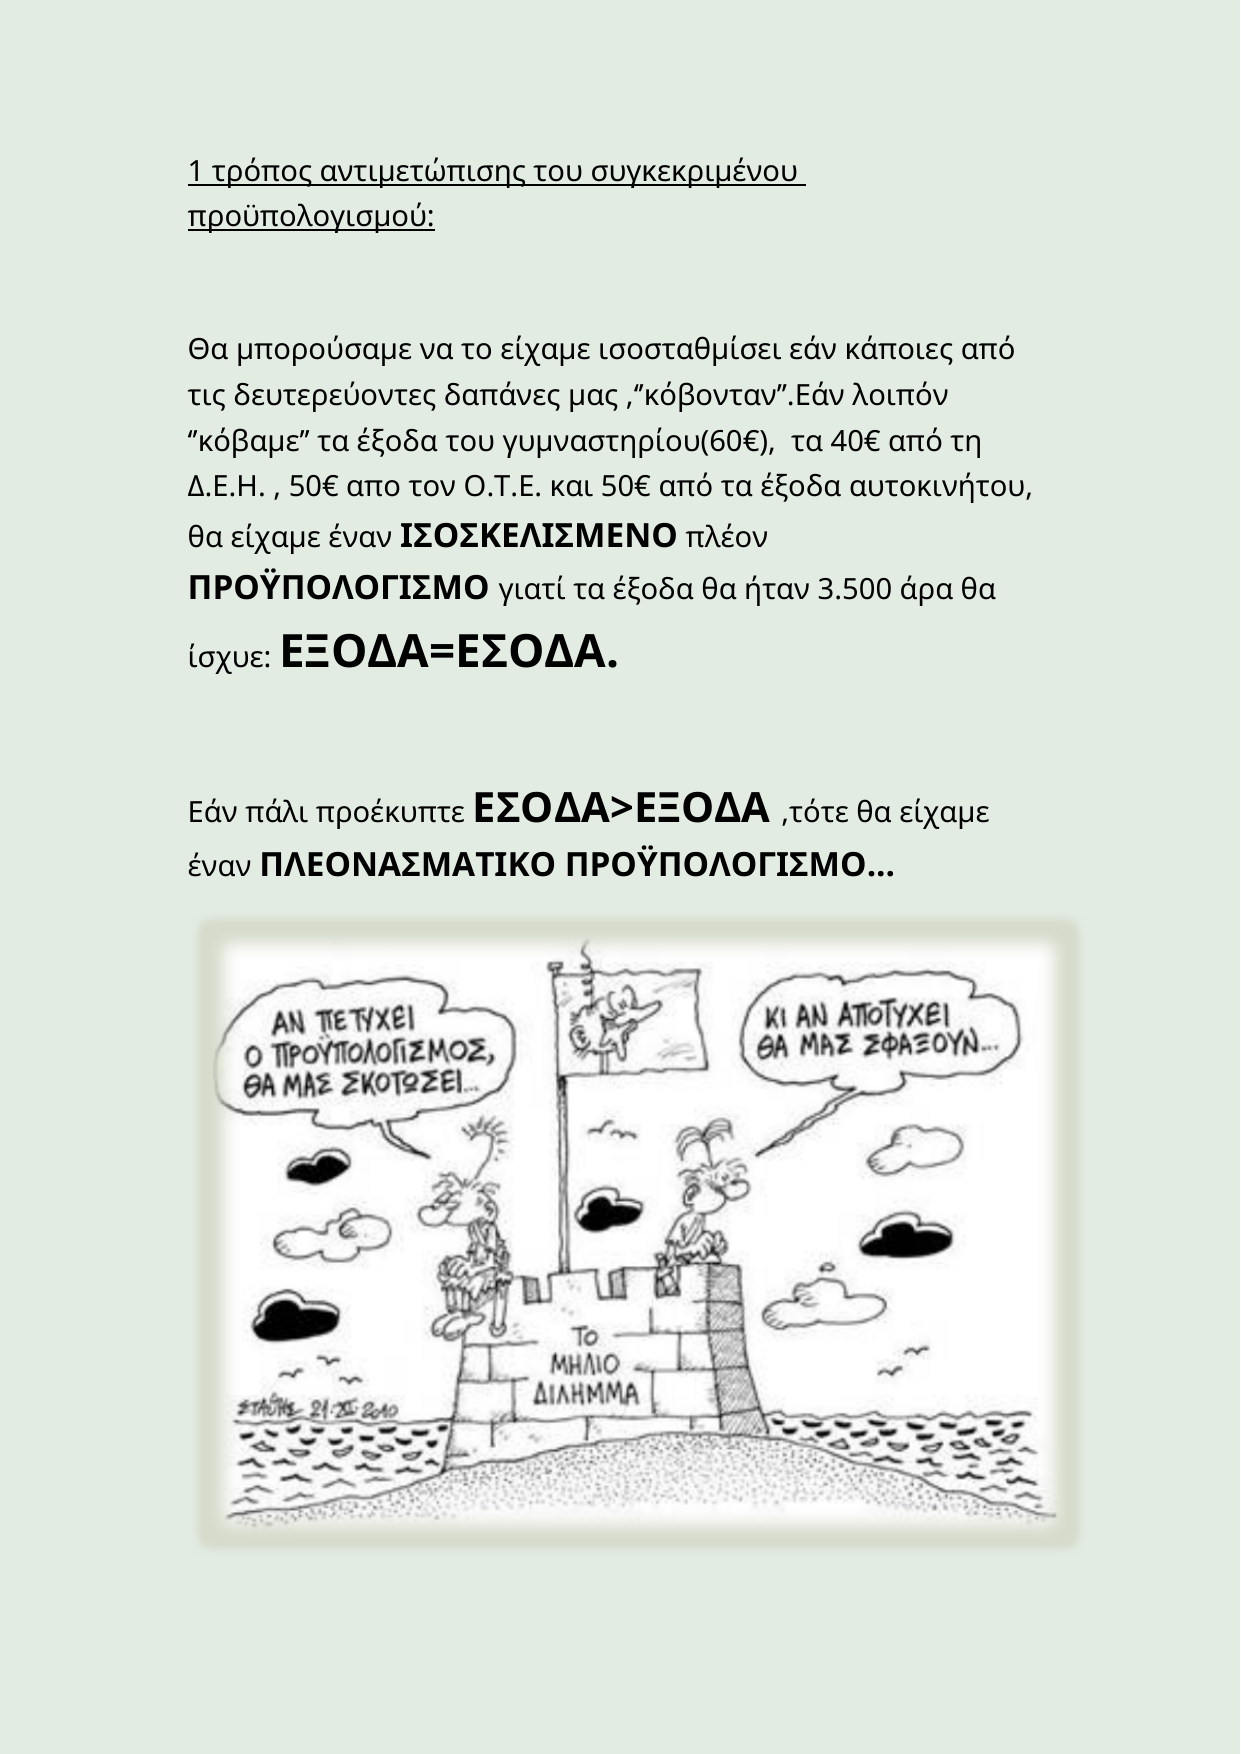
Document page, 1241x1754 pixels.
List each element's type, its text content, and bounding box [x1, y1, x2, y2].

text Θα μπορούσαμε να το είχαμε ισοσταθμίσει εάν κάποιες από τις δευτερεύοντες δαπάνες μας ,‘’κόβονταν’’.Εάν λοιπόν ‘’κόβαμε’’ τα έξοδα του γυμναστηρίου(60€), τα 40€ από τη Δ.Ε.Η. , 50€ απο τον Ο.Τ.Ε. και 50€ από τα έξοδα αυτοκινήτου, θα είχαμε έναν ΙΣΟΣΚΕΛΙΣΜΕΝΟ πλέον ΠΡΟΫΠΟΛΟΓΙΣΜΟ γιατί τα έξοδα θα ήταν 3.500 άρα θα ίσχυε: ΕΞΟΔΑ=ΕΣΟΔΑ. [187, 328, 1053, 681]
picture [234, 954, 1044, 1514]
text Εάν πάλι προέκυπτε ΕΣΟΔΑ>ΕΞΟΔΑ ,τότε θα είχαμε έναν ΠΛΕΟΝΑΣΜΑΤΙΚΟ ΠΡΟΫΠΟΛΟΓΙΣΜΟ... [187, 778, 1053, 887]
text 1 τρόπος αντιμετώπισης του συγκεκριμένου προϋπολογισμού: [187, 150, 1053, 235]
